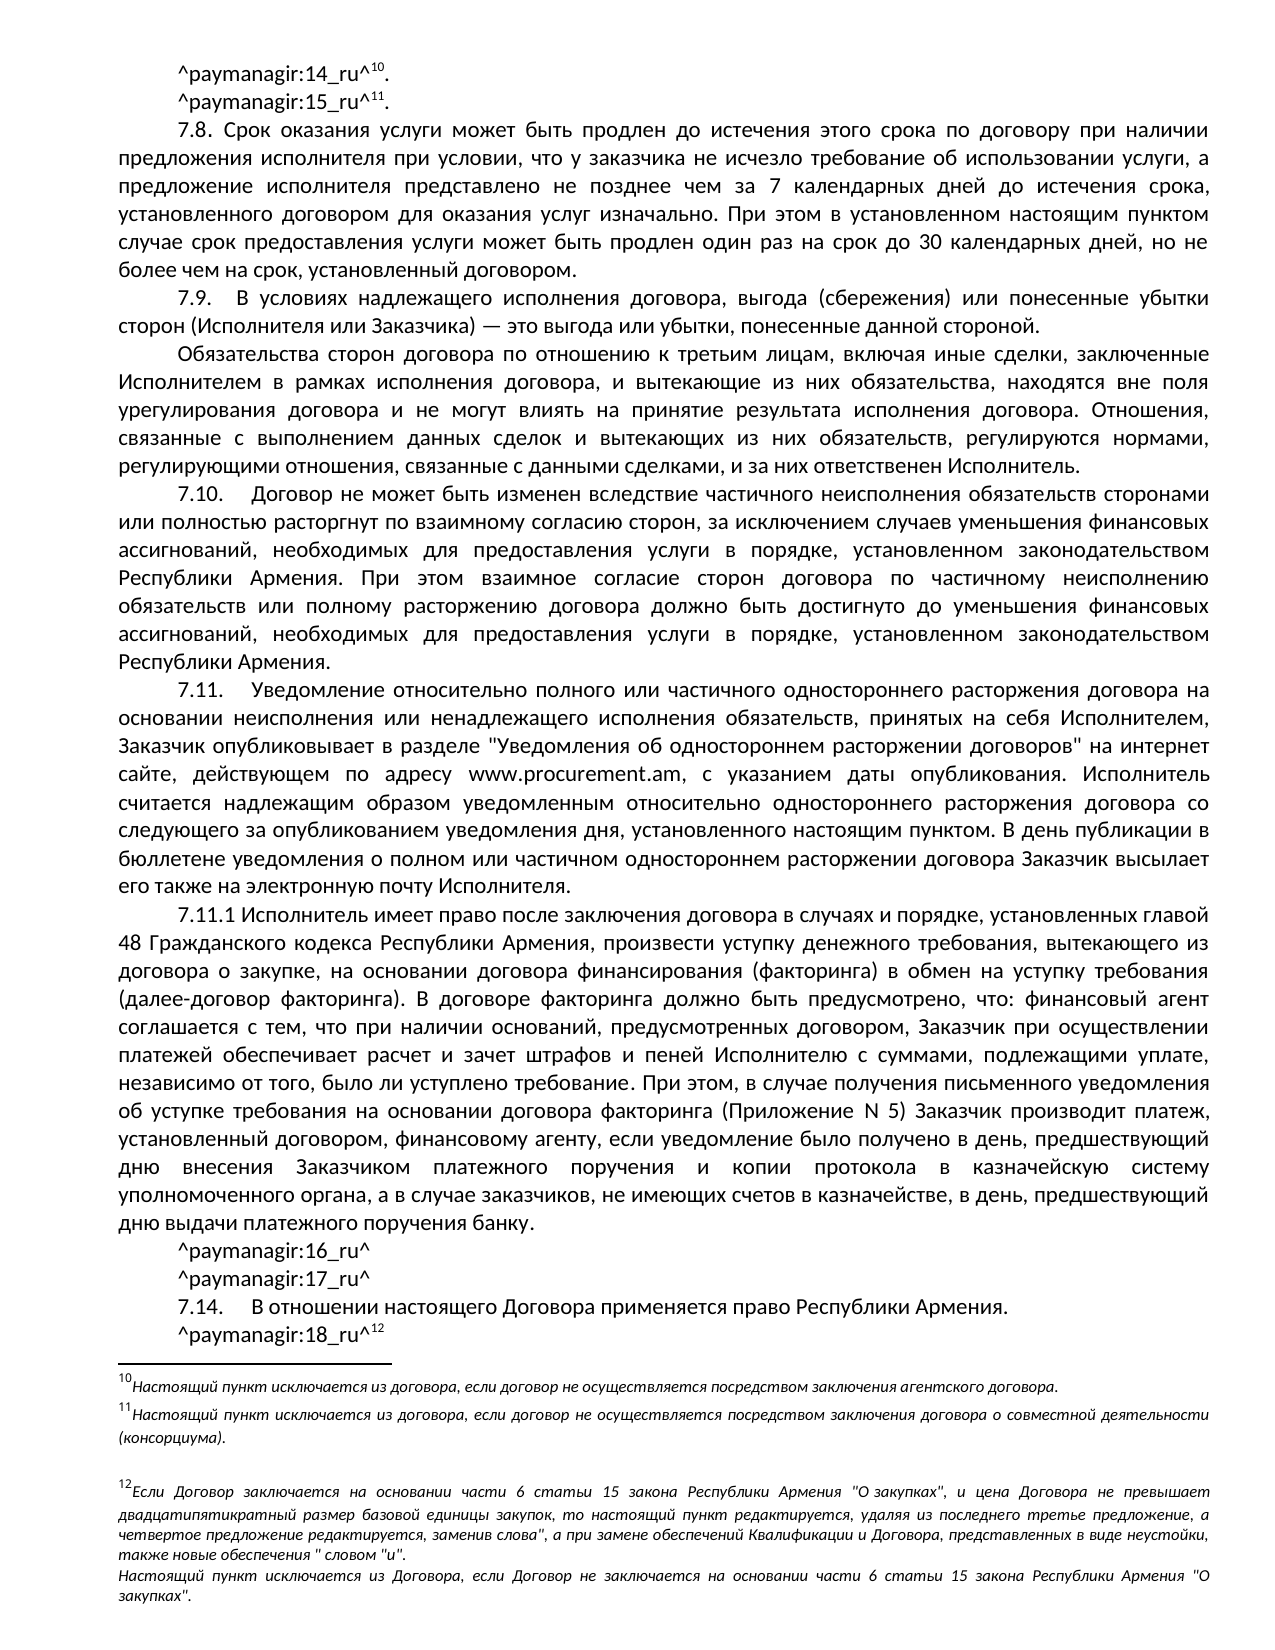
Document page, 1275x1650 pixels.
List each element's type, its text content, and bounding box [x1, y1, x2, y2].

text Обязательства сторон договора по отношению к третьим лицам, включая иные сделки, заключенные Исполнителем в рамках исполнения договора, и вытекающие из них обязательства, находятся вне поля урегулирования договора и не могут влиять на принятие результата исполнения договора. Отношения, связанные с выполнением данных сделок и вытекающих из них обязательств, регулируются нормами, регулирующими отношения, связанные с данными сделками, и за них ответственен Исполнитель. [118, 339, 1211, 479]
text ^paymanagir:17_ru^ [118, 1264, 1211, 1292]
text 7.14. В отношении настоящего Договора применяется право Республики Армения. [118, 1292, 1211, 1320]
text 7.10. Договор не может быть изменен вследствие частичного неисполнения обязательств сторонами или полностью расторгнут по взаимному согласию сторон, за исключением случаев уменьшения финансовых ассигнований, необходимых для предоставления услуги в порядке, установленном законодательством Республики Армения. При этом взаимное согласие сторон договора по частичному неисполнению обязательств или полному расторжению договора должно быть достигнуто до уменьшения финансовых ассигнований, необходимых для предоставления услуги в порядке, установленном законодательством Республики Армения. [118, 479, 1211, 676]
text 7.9. В условиях надлежащего исполнения договора, выгода (сбережения) или понесенные убытки сторон (Исполнителя или Заказчика) — это выгода или убытки, понесенные данной стороной. [118, 283, 1211, 339]
text 7.11.1 Исполнитель имеет право после заключения договора в случаях и порядке, установленных главой 48 Гражданского кодекса Республики Армения, произвести уступку денежного требования, вытекающего из договора о закупке, на основании договора финансирования (факторинга) в обмен на уступку требования (далее-договор факторинга). В договоре факторинга должно быть предусмотрено, что: финансовый агент соглашается с тем, что при наличии оснований, предусмотренных договором, Заказчик при осуществлении платежей обеспечивает расчет и зачет штрафов и пеней Исполнителю с суммами, подлежащими уплате, независимо от того, было ли уступлено требование. При этом, в случае получения письменного уведомления об уступке требования на основании договора факторинга (Приложение N 5) Заказчик производит платеж, установленный договором, финансовому агенту, если уведомление было получено в день, предшествующий дню внесения Заказчиком платежного поручения и копии протокола в казначейскую систему уполномоченного органа, а в случае заказчиков, не имеющих счетов в казначействе, в день, предшествующий дню выдачи платежного поручения банку. [118, 900, 1211, 1236]
text ^paymanagir:14_ru^. [118, 59, 1211, 87]
text 7.8․ Срок оказания услуги может быть продлен до истечения этого срока по договору при наличии предложения исполнителя при условии, что у заказчика не исчезло требование об использовании услуги, а предложение исполнителя представлено не позднее чем за 7 календарных дней до истечения срока, установленного договором для оказания услуг изначально. При этом в установленном настоящим пунктом случае срок предоставления услуги может быть продлен один раз на срок до 30 календарных дней, но не более чем на срок, установленный договором. [118, 115, 1211, 283]
text 7.11. Уведомление относительно полного или частичного одностороннего расторжения договора на основании неисполнения или ненадлежащего исполнения обязательств, принятых на себя Исполнителем, Заказчик опубликовывает в разделе "Уведомления об одностороннем расторжении договоров" на интернет сайте, действующем по адресу www.procurement.am, с указанием даты опубликования. Исполнитель считается надлежащим образом уведомленным относительно одностороннего расторжения договора со следующего за опубликованием уведомления дня, установленного настоящим пунктом. В день публикации в бюллетене уведомления о полном или частичном одностороннем расторжении договора Заказчик высылает его также на электронную почту Исполнителя. [118, 676, 1211, 900]
text ^paymanagir:18_ru^ [118, 1320, 1211, 1348]
text ^paymanagir:16_ru^ [118, 1236, 1211, 1264]
text ^paymanagir:15_ru^. [118, 87, 1211, 115]
